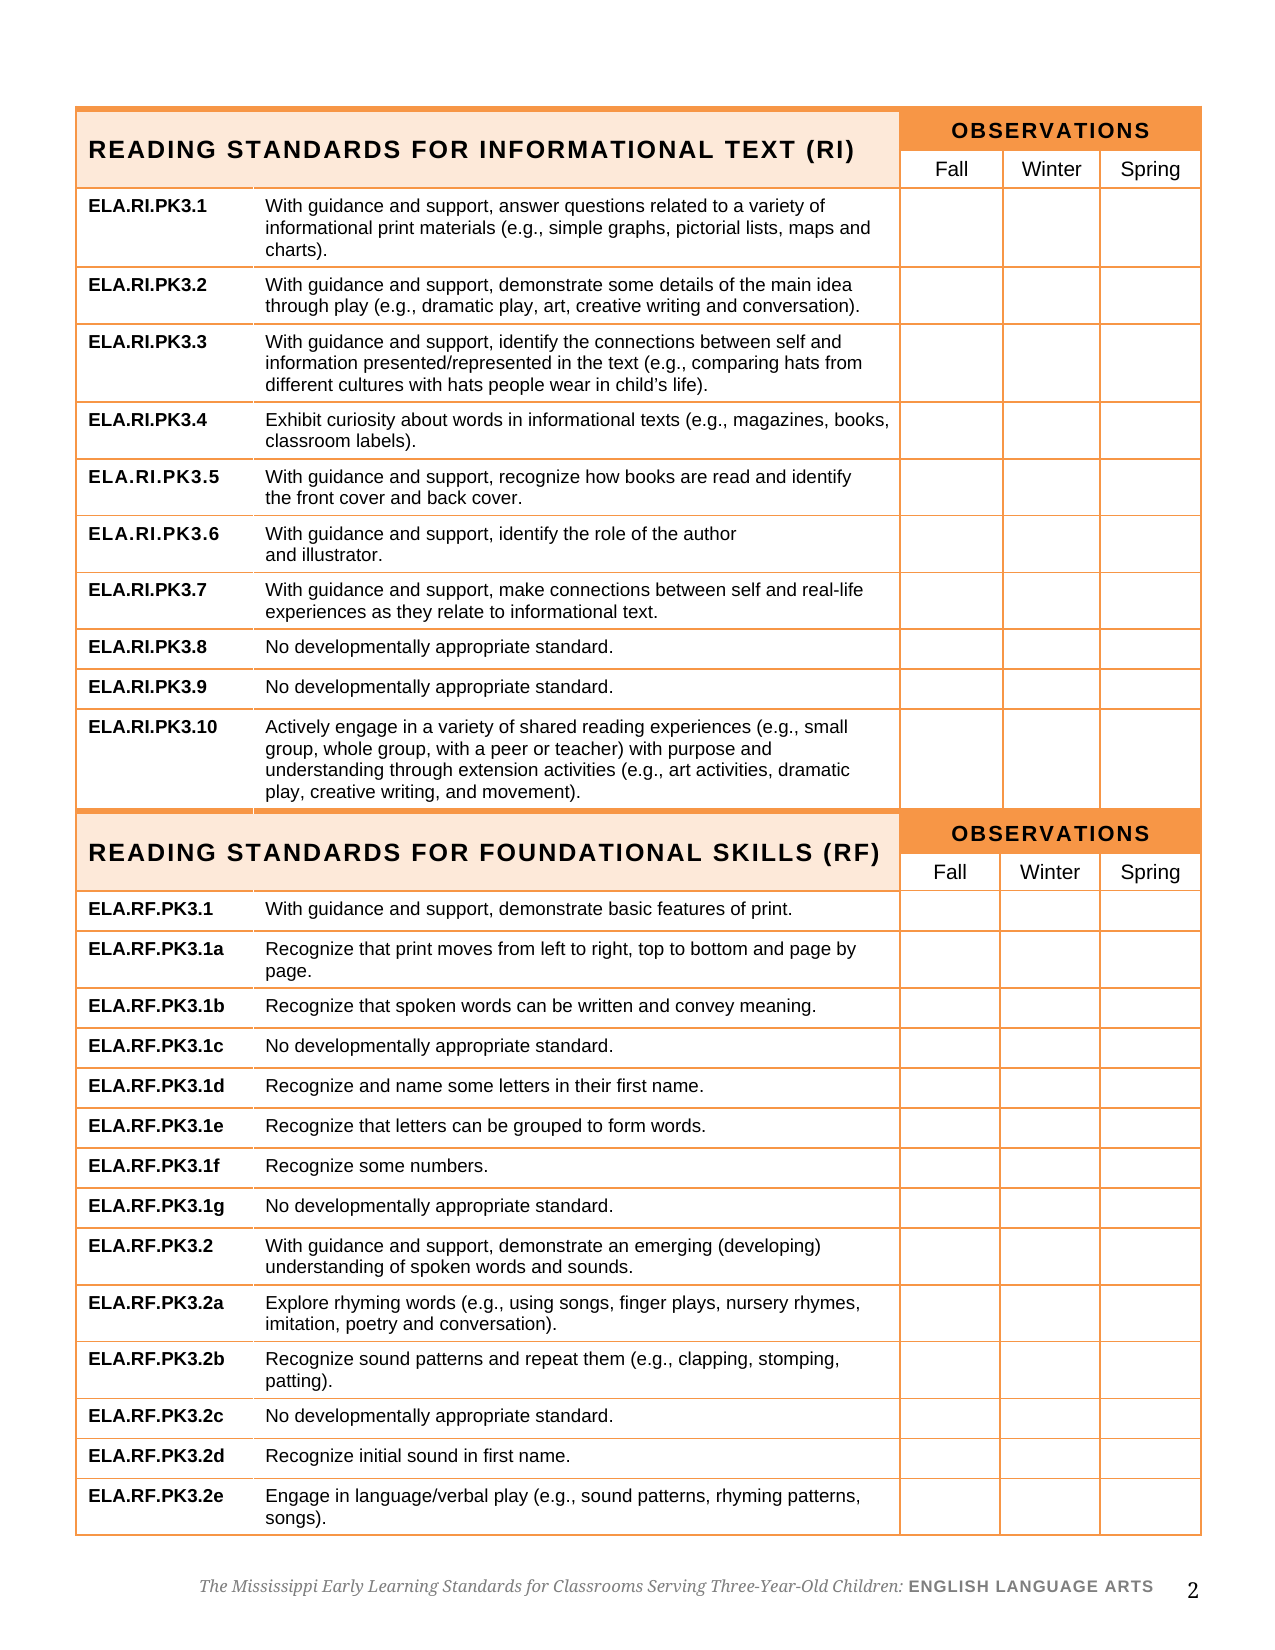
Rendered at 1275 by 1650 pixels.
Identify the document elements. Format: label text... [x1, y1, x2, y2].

table_cell [1004, 268, 1099, 323]
table_cell [1101, 403, 1200, 458]
table_cell [1101, 1286, 1200, 1341]
table_cell [901, 1342, 999, 1397]
table_cell ELA.RF.PK3.1e [77, 1109, 253, 1147]
table_cell ELA.RI.PK3.1 [77, 189, 253, 266]
table_cell [901, 1029, 999, 1067]
table_cell READING STANDARDS FOR FOUNDATIONAL SKILLS (RF) [77, 814, 899, 890]
table_cell [901, 1189, 999, 1227]
table_cell [1101, 989, 1200, 1027]
table_cell [1101, 1479, 1200, 1534]
table_cell ELA.RF.PK3.2a [77, 1286, 253, 1341]
table_cell [1001, 1149, 1099, 1187]
table_cell [1101, 268, 1200, 323]
table_cell [901, 1229, 999, 1284]
table_cell [901, 460, 1002, 515]
table_cell Spring [1101, 854, 1200, 890]
table_cell ELA.RI.PK3.9 [77, 670, 253, 708]
table_cell ELA.RI.PK3.4 [77, 403, 253, 458]
table_cell [1101, 460, 1200, 515]
table_cell ELA.RI.PK3.7 [77, 573, 253, 628]
table_cell No developmentally appropriate standard. [254, 670, 899, 708]
table_cell [1001, 1109, 1099, 1147]
table_cell [1101, 1439, 1200, 1477]
table_cell [1001, 1479, 1099, 1534]
table_cell Recognize and name some letters in their first name. [254, 1069, 899, 1107]
table_cell [1004, 670, 1099, 708]
table_cell ELA.RI.PK3.8 [77, 630, 253, 668]
table_cell With guidance and support, demonstrate an emerging (developing) understanding of spoken words and sounds. [254, 1229, 899, 1284]
table_cell [1004, 403, 1099, 458]
table_header READING STANDARDS FOR INFORMATIONAL TEXT (RI) [77, 112, 899, 187]
table_cell ELA.RF.PK3.2d [77, 1439, 253, 1477]
table_cell With guidance and support, make connections between self and real-life experiences as they relate to informational text. [254, 573, 899, 628]
table_cell [1101, 1342, 1200, 1397]
table_cell [901, 1399, 999, 1437]
table_cell With guidance and support, recognize how books are read and identify the front cover and back cover. [254, 460, 899, 515]
table_cell Explore rhyming words (e.g., using songs, finger plays, nursery rhymes, imitation, poetry and conversation). [254, 1286, 899, 1341]
table_cell [1101, 325, 1200, 401]
table_cell [1004, 630, 1099, 668]
table_cell [1001, 1286, 1099, 1341]
table_cell [901, 891, 999, 930]
table_cell No developmentally appropriate standard. [254, 630, 899, 668]
table_cell [1001, 932, 1099, 987]
table_cell [901, 403, 1002, 458]
table_cell Exhibit curiosity about words in informational texts (e.g., magazines, books, classroom labels). [254, 403, 899, 458]
table_cell ELA.RF.PK3.1g [77, 1189, 253, 1227]
table_cell [1101, 189, 1200, 266]
table_cell [901, 325, 1002, 401]
table_cell [1004, 325, 1099, 401]
table_cell Spring [1101, 151, 1200, 187]
table_cell [1004, 460, 1099, 515]
table_cell ELA.RF.PK3.1a [77, 932, 253, 987]
table_cell ELA.RF.PK3.1d [77, 1069, 253, 1107]
table_cell Fall [901, 151, 1002, 187]
table_cell Winter [1004, 151, 1099, 187]
table_cell Recognize some numbers. [254, 1149, 899, 1187]
table_cell [1001, 1069, 1099, 1107]
table_cell [1101, 516, 1200, 571]
table_cell [1101, 1109, 1200, 1147]
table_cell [254, 1399, 899, 1437]
table_cell [901, 1149, 999, 1187]
table_cell [901, 1286, 999, 1341]
table_cell [1001, 1399, 1099, 1437]
table_cell ELA.RF.PK3.2c [77, 1399, 253, 1437]
table_cell Engage in language/verbal play (e.g., sound patterns, rhyming patterns, songs). [254, 1479, 899, 1534]
table_cell [1101, 710, 1200, 808]
table_cell [901, 1069, 999, 1107]
table_cell Recognize initial sound in first name. [254, 1439, 899, 1477]
table_cell With guidance and support, demonstrate some details of the main idea through play (e.g., dramatic play, art, creative writing and conversation). [254, 268, 899, 323]
table_cell Recognize that spoken words can be written and convey meaning. [254, 989, 899, 1027]
table_cell [1101, 1069, 1200, 1107]
table_cell [1101, 573, 1200, 628]
table_cell Winter [1001, 854, 1099, 890]
table_cell ELA.RI.PK3.2 [77, 268, 253, 323]
table_cell [901, 573, 1002, 628]
table_cell [1001, 1229, 1099, 1284]
table_cell [1101, 932, 1200, 987]
table_header OBSERVATIONS [901, 112, 1200, 149]
table_cell ELA.RI.PK3.6 [77, 516, 253, 571]
table_cell Recognize that print moves from left to right, top to bottom and page by page. [254, 932, 899, 987]
table_cell With guidance and support, identify the role of the author and illustrator. [254, 516, 899, 571]
table_cell [1101, 630, 1200, 668]
table_cell ELA.RF.PK3.1 [77, 892, 253, 930]
table_cell [1001, 1029, 1099, 1067]
table_cell [1101, 1149, 1200, 1187]
table_cell [1101, 1189, 1200, 1227]
table_cell [901, 989, 999, 1027]
table_cell [1101, 1029, 1200, 1067]
table_cell [901, 516, 1002, 571]
table_cell [1101, 1229, 1200, 1284]
table_cell [901, 630, 1002, 668]
table_cell No developmentally appropriate standard. [254, 1189, 899, 1227]
table_cell [901, 268, 1002, 323]
table_cell Actively engage in a variety of shared reading experiences (e.g., small group, whole group, with a peer or teacher) with purpose and understanding through extension activities (e.g., art activities, dramatic play, creative writing, and movement). [254, 710, 899, 808]
table_cell ELA.RF.PK3.1f [77, 1149, 253, 1187]
table_cell [901, 1109, 999, 1147]
table_cell [1004, 189, 1099, 266]
table_cell Fall [901, 854, 999, 890]
table_cell ELA.RI.PK3.10 [77, 710, 253, 808]
table_cell [1101, 1399, 1200, 1437]
table_cell [1001, 891, 1099, 930]
table_cell ELA.RF.PK3.2b [77, 1342, 253, 1397]
table_cell ELA.RF.PK3.2 [77, 1229, 253, 1284]
table_cell With guidance and support, identify the connections between self and information presented/represented in the text (e.g., comparing hats from different cultures with hats people wear in child’s life). [254, 325, 899, 401]
table_cell [1004, 573, 1099, 628]
table_cell [901, 189, 1002, 266]
table_cell [901, 710, 1002, 808]
table_cell [1001, 1439, 1099, 1477]
table_cell No developmentally appropriate standard. [254, 1029, 899, 1067]
table_cell OBSERVATIONS [901, 814, 1200, 852]
table_cell [1001, 989, 1099, 1027]
table_cell ELA.RI.PK3.3 [77, 325, 253, 401]
table_cell With guidance and support, answer questions related to a variety of informational print materials (e.g., simple graphs, pictorial lists, maps and charts). [254, 189, 899, 266]
table_cell [1001, 1342, 1099, 1397]
table_cell With guidance and support, demonstrate basic features of print. [254, 892, 899, 930]
table_cell [901, 670, 1002, 708]
table_cell [1101, 891, 1200, 930]
table_cell ELA.RI.PK3.5 [77, 460, 253, 515]
table_cell [901, 1479, 999, 1534]
table_cell [901, 932, 999, 987]
table_cell [1004, 710, 1099, 808]
table_cell [1001, 1189, 1099, 1227]
table_cell [901, 1439, 999, 1477]
table_cell Recognize sound patterns and repeat them (e.g., clapping, stomping, patting). [254, 1342, 899, 1397]
table_cell ELA.RF.PK3.1c [77, 1029, 253, 1067]
table_cell ELA.RF.PK3.1b [77, 989, 253, 1027]
table_cell Recognize that letters can be grouped to form words. [254, 1109, 899, 1147]
table_cell ELA.RF.PK3.2e [77, 1479, 253, 1534]
table_cell [1101, 670, 1200, 708]
table_cell [1004, 516, 1099, 571]
